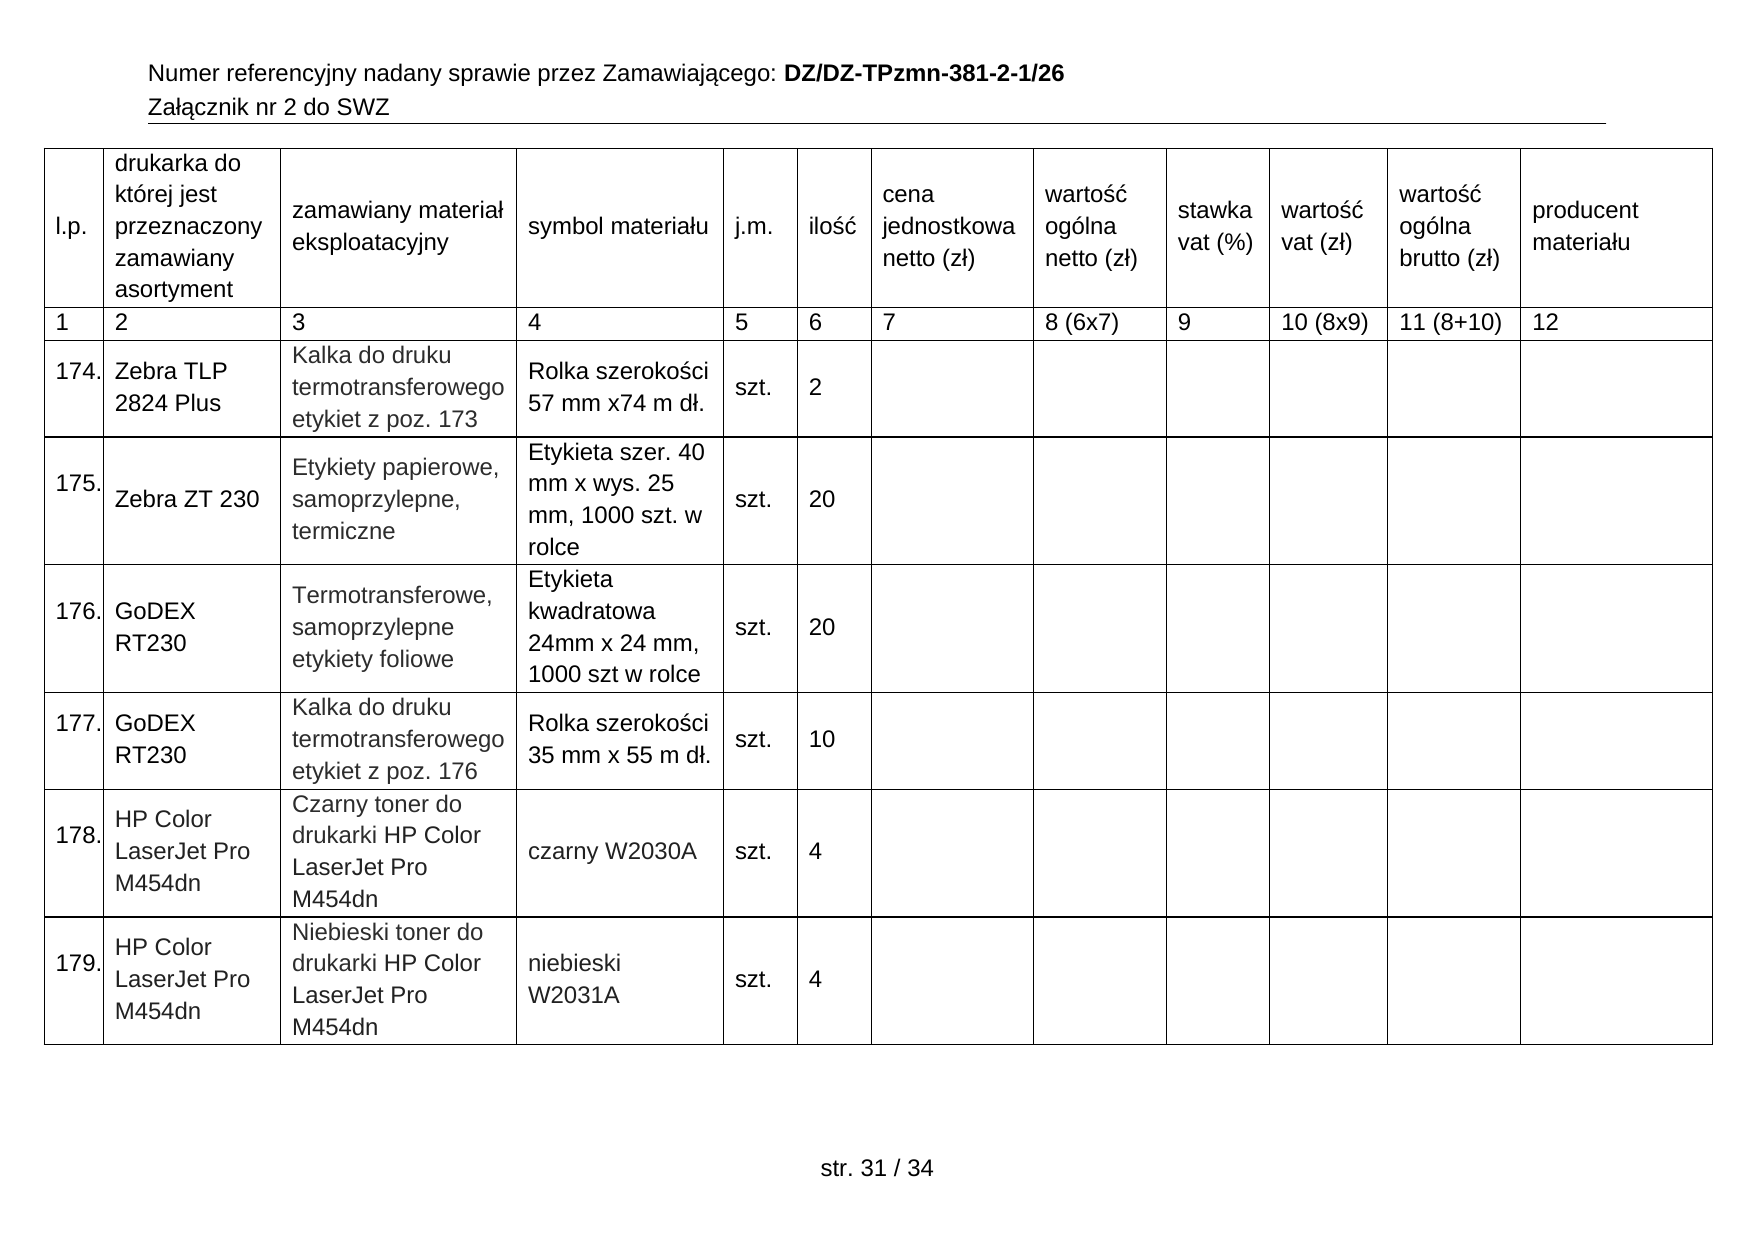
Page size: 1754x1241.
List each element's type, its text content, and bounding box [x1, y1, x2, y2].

table_cell Etykiety papierowe, samoprzylepne, termiczne [281, 438, 516, 564]
table_cell 11 (8+10) [1388, 308, 1520, 340]
table_cell [1270, 693, 1387, 788]
table_cell [1521, 565, 1712, 692]
table_header zamawiany materiał eksploatacyjny [281, 149, 516, 307]
table_cell szt. [724, 565, 797, 692]
table_cell [1270, 438, 1387, 564]
table_cell [1167, 918, 1269, 1044]
table_cell [1521, 790, 1712, 916]
table_cell [872, 565, 1033, 692]
table_cell 4 [798, 918, 871, 1044]
table_cell [872, 918, 1033, 1044]
table_header l.p. [45, 149, 103, 307]
table_header symbol materiału [517, 149, 723, 307]
table_cell [872, 438, 1033, 564]
table_cell Zebra TLP 2824 Plus [104, 341, 280, 436]
table_cell Etykieta kwadratowa 24mm x 24 mm, 1000 szt w rolce [517, 565, 723, 692]
table_cell [1270, 341, 1387, 436]
table_header wartość ogólna netto (zł) [1034, 149, 1166, 307]
table_header producent materiału [1521, 149, 1712, 307]
table_cell czarny W2030A [517, 790, 723, 916]
table_cell Czarny toner do drukarki HP Color LaserJet Pro M454dn [281, 790, 516, 916]
table_cell Kalka do druku termotransferowego etykiet z poz. 173 [281, 341, 516, 436]
table_cell 1 [45, 308, 103, 340]
table_cell [1521, 918, 1712, 1044]
table_cell Zebra ZT 230 [104, 438, 280, 564]
table_cell HP Color LaserJet Pro M454dn [104, 918, 280, 1044]
table_header cena jednostkowa netto (zł) [872, 149, 1033, 307]
table_cell [1034, 790, 1166, 916]
table_cell Kalka do druku termotransferowego etykiet z poz. 176 [281, 693, 516, 788]
table_cell 5 [724, 308, 797, 340]
table_cell Rolka szerokości 35 mm x 55 m dł. [517, 693, 723, 788]
table_cell [1167, 790, 1269, 916]
table_cell [1270, 565, 1387, 692]
table_cell [1167, 438, 1269, 564]
table_cell GoDEX RT230 [104, 565, 280, 692]
table_cell Niebieski toner do drukarki HP Color LaserJet Pro M454dn [281, 918, 516, 1044]
table_cell 7 [872, 308, 1033, 340]
table_cell HP Color LaserJet Pro M454dn [104, 790, 280, 916]
table_cell [1388, 341, 1520, 436]
table_cell [1388, 918, 1520, 1044]
table_cell [1034, 918, 1166, 1044]
table_cell [1388, 790, 1520, 916]
table_header wartość vat (zł) [1270, 149, 1387, 307]
table_cell szt. [724, 693, 797, 788]
table_header j.m. [724, 149, 797, 307]
table_cell [1034, 341, 1166, 436]
table_cell [1388, 565, 1520, 692]
table_cell Rolka szerokości 57 mm x74 m dł. [517, 341, 723, 436]
table_cell [1521, 438, 1712, 564]
table_cell 6 [798, 308, 871, 340]
table_header drukarka do której jest przeznaczony zamawiany asortyment [104, 149, 280, 307]
table_cell szt. [724, 438, 797, 564]
table_cell [1034, 565, 1166, 692]
table_header wartość ogólna brutto (zł) [1388, 149, 1520, 307]
table_cell [1034, 693, 1166, 788]
table_cell 10 [798, 693, 871, 788]
table_cell 3 [281, 308, 516, 340]
table_cell [45, 341, 103, 436]
table_cell [1167, 693, 1269, 788]
table_cell [1167, 341, 1269, 436]
table_cell [872, 693, 1033, 788]
table_cell GoDEX RT230 [104, 693, 280, 788]
table_cell szt. [724, 341, 797, 436]
table_cell [1270, 790, 1387, 916]
table_header stawka vat (%) [1167, 149, 1269, 307]
table_cell 12 [1521, 308, 1712, 340]
table_cell [45, 790, 103, 916]
table_cell [1034, 438, 1166, 564]
table_cell 20 [798, 565, 871, 692]
table_cell szt. [724, 918, 797, 1044]
table_cell [1388, 438, 1520, 564]
table_cell 20 [798, 438, 871, 564]
table_cell [1270, 918, 1387, 1044]
table_cell [872, 790, 1033, 916]
table_cell 2 [798, 341, 871, 436]
table_cell [45, 438, 103, 564]
table_cell niebieski W2031A [517, 918, 723, 1044]
table_cell [45, 565, 103, 692]
table_cell [1521, 693, 1712, 788]
table_cell Termotransferowe, samoprzylepne etykiety foliowe [281, 565, 516, 692]
table_cell 10 (8x9) [1270, 308, 1387, 340]
table_cell 2 [104, 308, 280, 340]
table_cell 4 [517, 308, 723, 340]
table_cell 9 [1167, 308, 1269, 340]
table_cell [1167, 565, 1269, 692]
table_cell [45, 693, 103, 788]
table_cell [45, 918, 103, 1044]
table_header ilość [798, 149, 871, 307]
table_cell [1521, 341, 1712, 436]
table_cell [1388, 693, 1520, 788]
table_cell [872, 341, 1033, 436]
table_cell Etykieta szer. 40 mm x wys. 25 mm, 1000 szt. w rolce [517, 438, 723, 564]
table_cell 4 [798, 790, 871, 916]
table_cell 8 (6x7) [1034, 308, 1166, 340]
table_cell szt. [724, 790, 797, 916]
